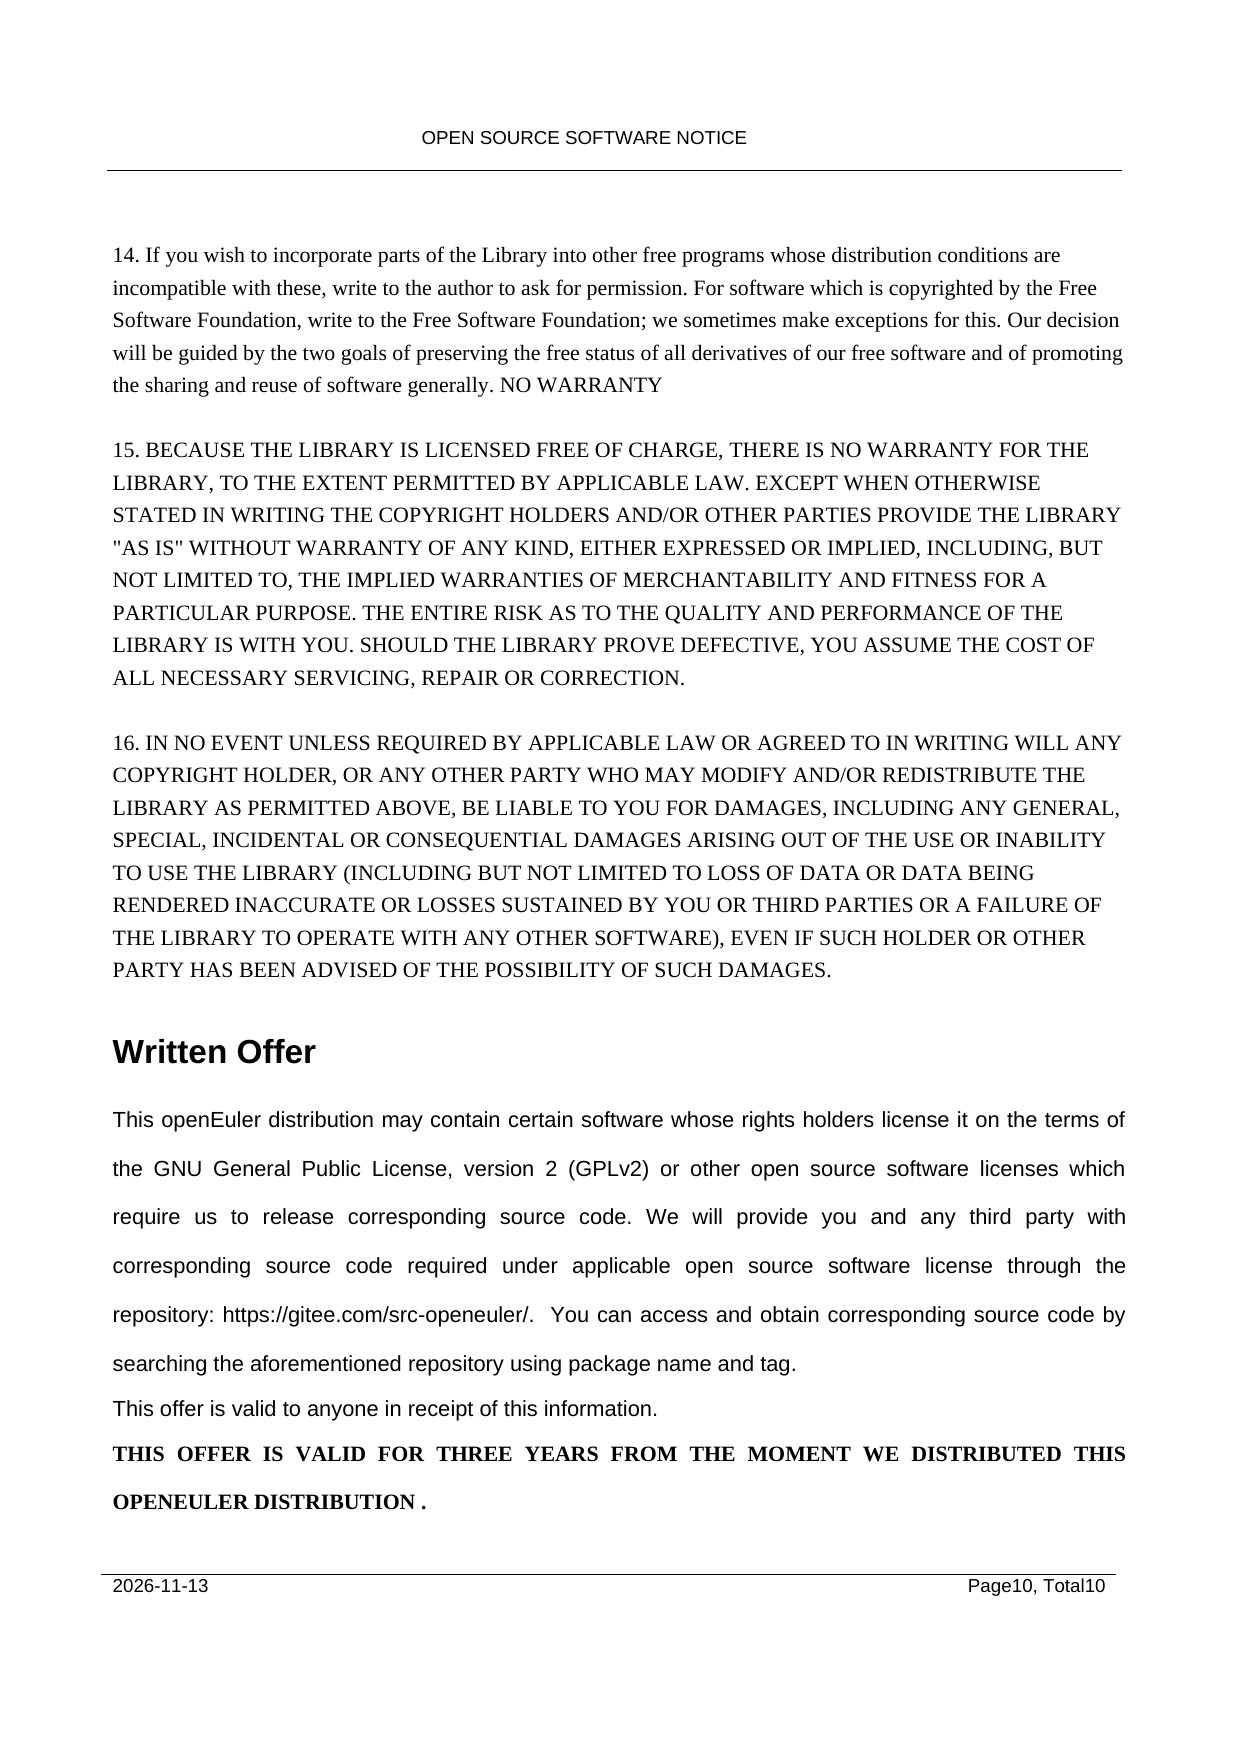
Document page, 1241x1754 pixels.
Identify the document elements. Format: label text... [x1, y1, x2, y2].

text Written Offer [112, 1019, 1128, 1084]
text This offer is valid to anyone in receipt of this information. [112, 1392, 1128, 1424]
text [112, 206, 1128, 1019]
text THIS OFFER IS VALID FOR THREE YEARS FROM THE MOMENT WE DISTRIBUTED THIS OPENEULER DISTRIBUTION . [112, 1437, 1128, 1518]
text This openEuler distribution may contain certain software whose rights holders license it on the terms of the GNU General Public License, version 2 (GPLv2) or other open source software licenses which require us to release corresponding source code. We will provide you and any third party with corresponding source code required under applicable open source software license through the repository: https://gitee.com/src-openeuler/. You can access and obtain corresponding source code by searching the aforementioned repository using package name and tag. [112, 1103, 1128, 1379]
